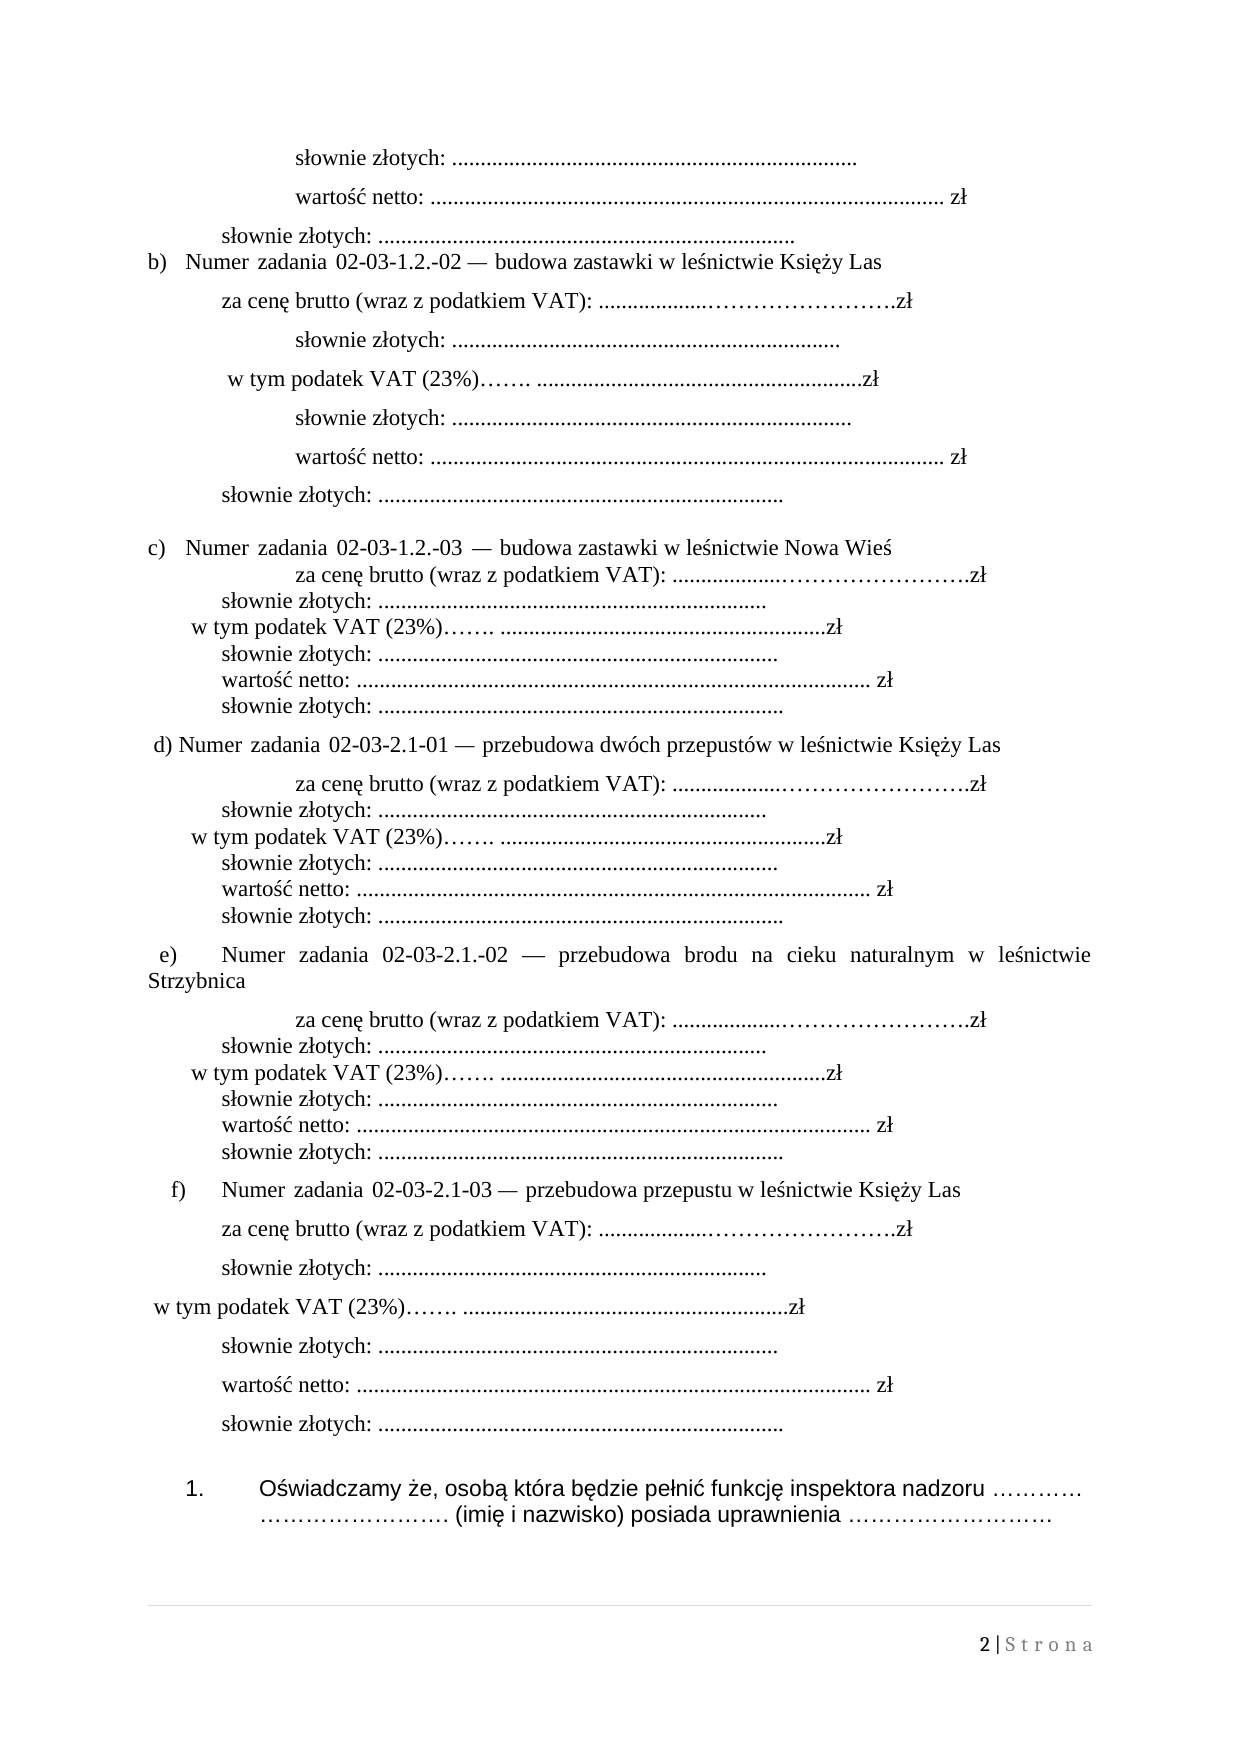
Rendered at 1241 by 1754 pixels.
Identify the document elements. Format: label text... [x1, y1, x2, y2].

list słownie złotych: .................................................................... [185, 587, 1092, 613]
list słownie złotych: ......................................................................... [185, 222, 1092, 248]
list słownie złotych: ...................................................................... [185, 1085, 1092, 1111]
text wartość netto: .......................................................................................... zł [148, 183, 1092, 209]
text za cenę brutto (wraz z podatkiem VAT): ...................…………………….zł [148, 1215, 1092, 1242]
list słownie złotych: ...................................................................... [185, 849, 1092, 876]
text słownie złotych: .................................................................... [148, 326, 1092, 352]
text słownie złotych: .................................................................... [148, 1254, 1092, 1281]
text słownie złotych: ....................................................................... [148, 144, 1092, 171]
list w tym podatek VAT (23%)……. .........................................................zł [185, 823, 1092, 849]
text słownie złotych: ...................................................................... [148, 1332, 1092, 1358]
text słownie złotych: ...................................................................... [148, 404, 1092, 430]
list słownie złotych: ....................................................................... [185, 692, 1092, 719]
list Oświadczamy że, osobą która będzie pełnić funkcję inspektora nadzoru ………… ……………………. (imię i nazwisko) posiada uprawnienia ……………………… [185, 1475, 1092, 1528]
list za cenę brutto (wraz z podatkiem VAT): ...................…………………….zł [185, 1006, 1092, 1032]
list słownie złotych: ....................................................................... [185, 1138, 1092, 1164]
list Numer zadania 02-03-1.2.-02 — budowa zastawki w leśnictwie Księży Las [148, 248, 1092, 275]
list w tym podatek VAT (23%)……. .........................................................zł [185, 613, 1092, 640]
text f) Numer zadania 02-03-2.1-03 — przebudowa przepustu w leśnictwie Księży Las [148, 1177, 1092, 1203]
text wartość netto: .......................................................................................... zł [148, 443, 1092, 469]
list słownie złotych: ....................................................................... [185, 482, 1092, 508]
list w tym podatek VAT (23%)……. .........................................................zł [185, 1059, 1092, 1085]
list wartość netto: .......................................................................................... zł [185, 876, 1092, 902]
text wartość netto: .......................................................................................... zł [148, 1371, 1092, 1397]
list wartość netto: .......................................................................................... zł [185, 666, 1092, 692]
list słownie złotych: ...................................................................... [185, 640, 1092, 666]
text słownie złotych: ....................................................................... [148, 1410, 1092, 1436]
list słownie złotych: .................................................................... [185, 796, 1092, 823]
text d) Numer zadania 02-03-2.1-01 — przebudowa dwóch przepustów w leśnictwie Księży Las [148, 731, 1092, 758]
list słownie złotych: .................................................................... [185, 1032, 1092, 1059]
text w tym podatek VAT (23%)……. .........................................................zł [148, 1293, 1092, 1319]
list za cenę brutto (wraz z podatkiem VAT): ...................…………………….zł [185, 561, 1092, 587]
text za cenę brutto (wraz z podatkiem VAT): ...................…………………….zł [148, 287, 1092, 314]
text e) Numer zadania 02-03-2.1.-02 — przebudowa brodu na cieku naturalnym w leśnictwie Strzybnica [148, 941, 1092, 993]
list za cenę brutto (wraz z podatkiem VAT): ...................…………………….zł [185, 770, 1092, 796]
list Numer zadania 02-03-1.2.-03 — budowa zastawki w leśnictwie Nowa Wieś [148, 534, 1092, 561]
list słownie złotych: ....................................................................... [185, 902, 1092, 928]
list wartość netto: .......................................................................................... zł [185, 1111, 1092, 1138]
text w tym podatek VAT (23%)……. .........................................................zł [148, 365, 1092, 391]
